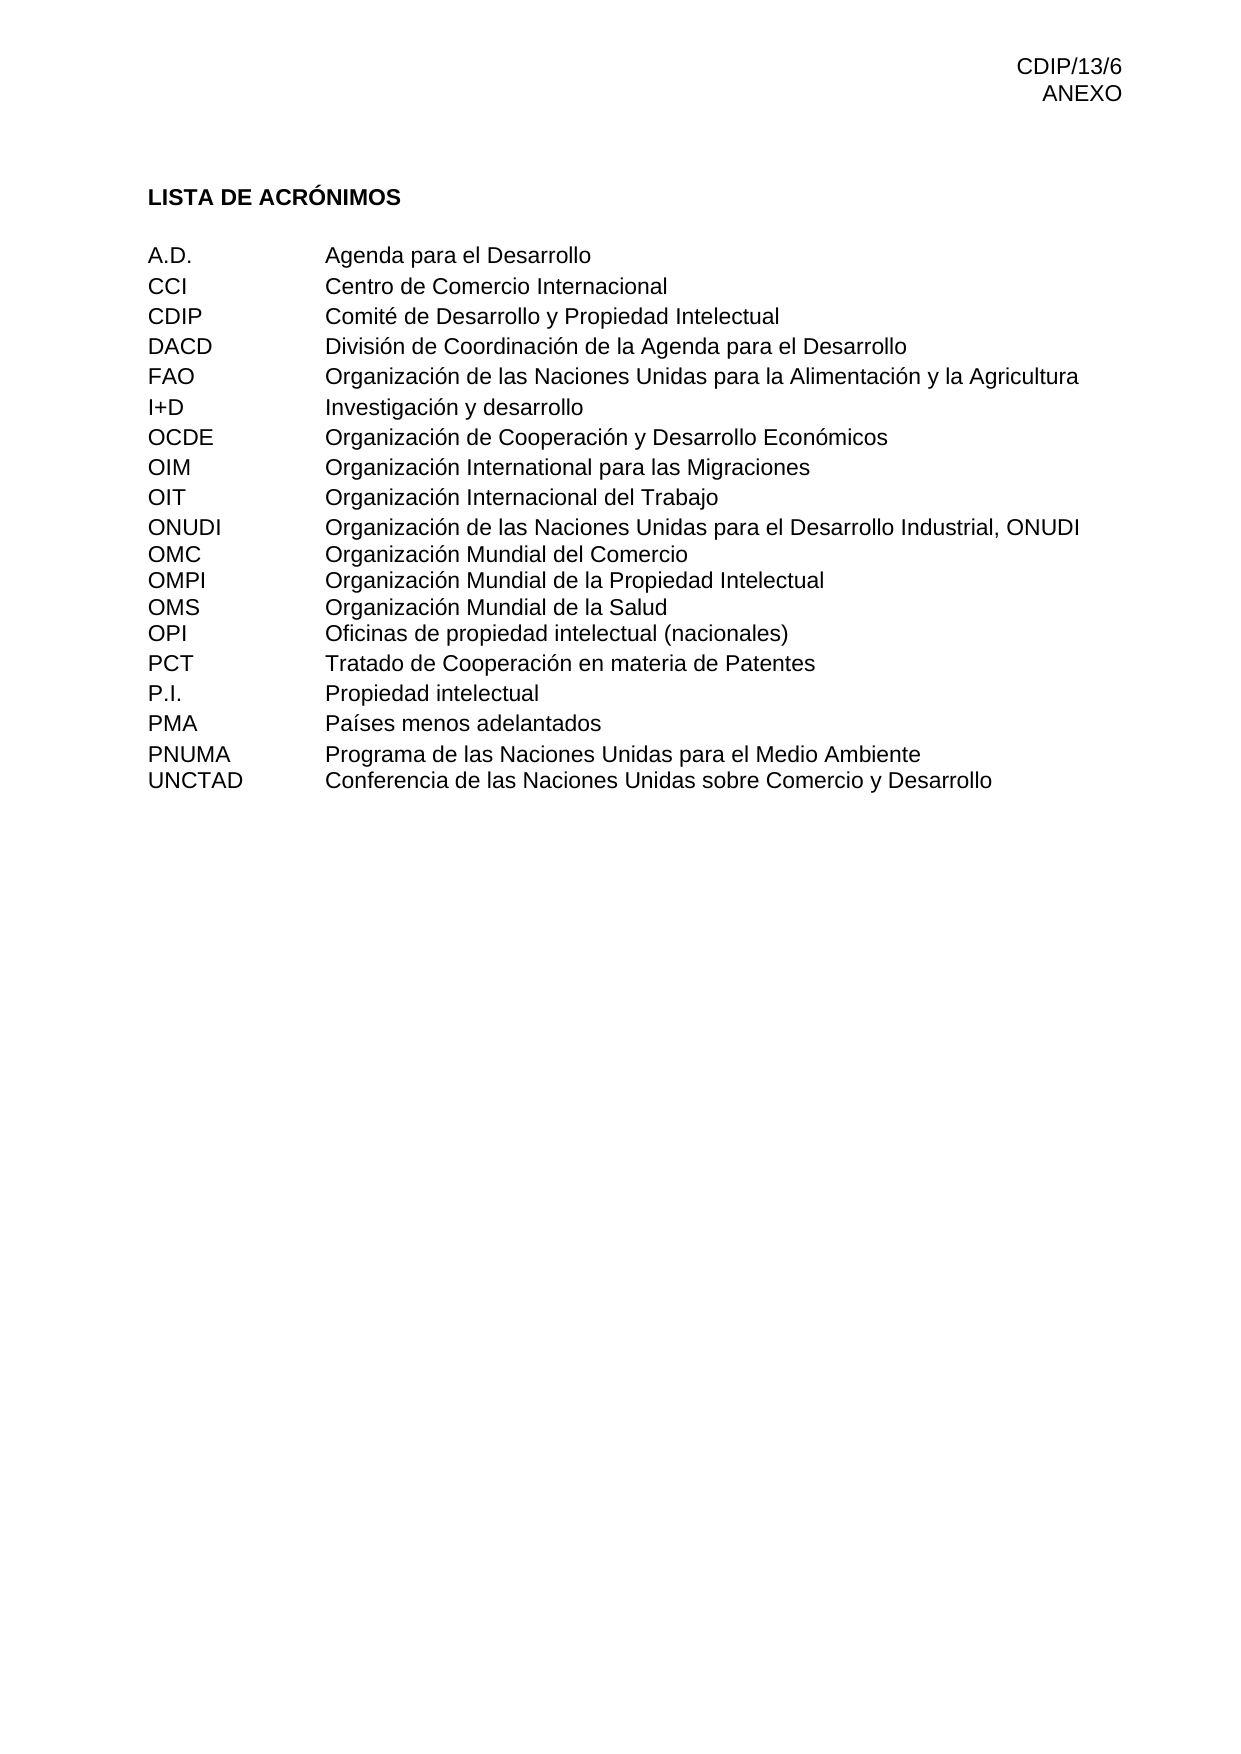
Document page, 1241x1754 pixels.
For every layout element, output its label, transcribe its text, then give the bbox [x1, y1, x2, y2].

text A.D. Agenda para el Desarrollo [148, 242, 1122, 269]
text OPI Oficinas de propiedad intelectual (nacionales) [148, 620, 1122, 646]
text OMS Organización Mundial de la Salud [148, 593, 1122, 620]
text FAO Organización de las Naciones Unidas para la Alimentación y la Agricultura [148, 363, 1122, 390]
text UNCTAD Conferencia de las Naciones Unidas sobre Comercio y Desarrollo [148, 767, 1122, 793]
text PNUMA Programa de las Naciones Unidas para el Medio Ambiente [148, 741, 1122, 767]
text OMPI Organización Mundial de la Propiedad Intelectual [148, 567, 1122, 593]
text I+D Investigación y desarrollo [148, 393, 1122, 420]
subtitle LISTa de acrónimos [148, 183, 1122, 210]
text P.I. Propiedad intelectual [148, 680, 1122, 707]
text OIM Organización International para las Migraciones [148, 454, 1122, 480]
text OCDE Organización de Cooperación y Desarrollo Económicos [148, 424, 1122, 450]
text OIT Organización Internacional del Trabajo [148, 484, 1122, 511]
text DACD División de Coordinación de la Agenda para el Desarrollo [148, 333, 1122, 359]
text CCI Centro de Comercio Internacional [148, 273, 1122, 299]
text ONUDI Organización de las Naciones Unidas para el Desarrollo Industrial, ONUDI [148, 514, 1122, 541]
text CDIP Comité de Desarrollo y Propiedad Intelectual [148, 303, 1122, 329]
text PMA Países menos adelantados [148, 710, 1122, 737]
text PCT Tratado de Cooperación en materia de Patentes [148, 650, 1122, 676]
text OMC Organización Mundial del Comercio [148, 541, 1122, 567]
